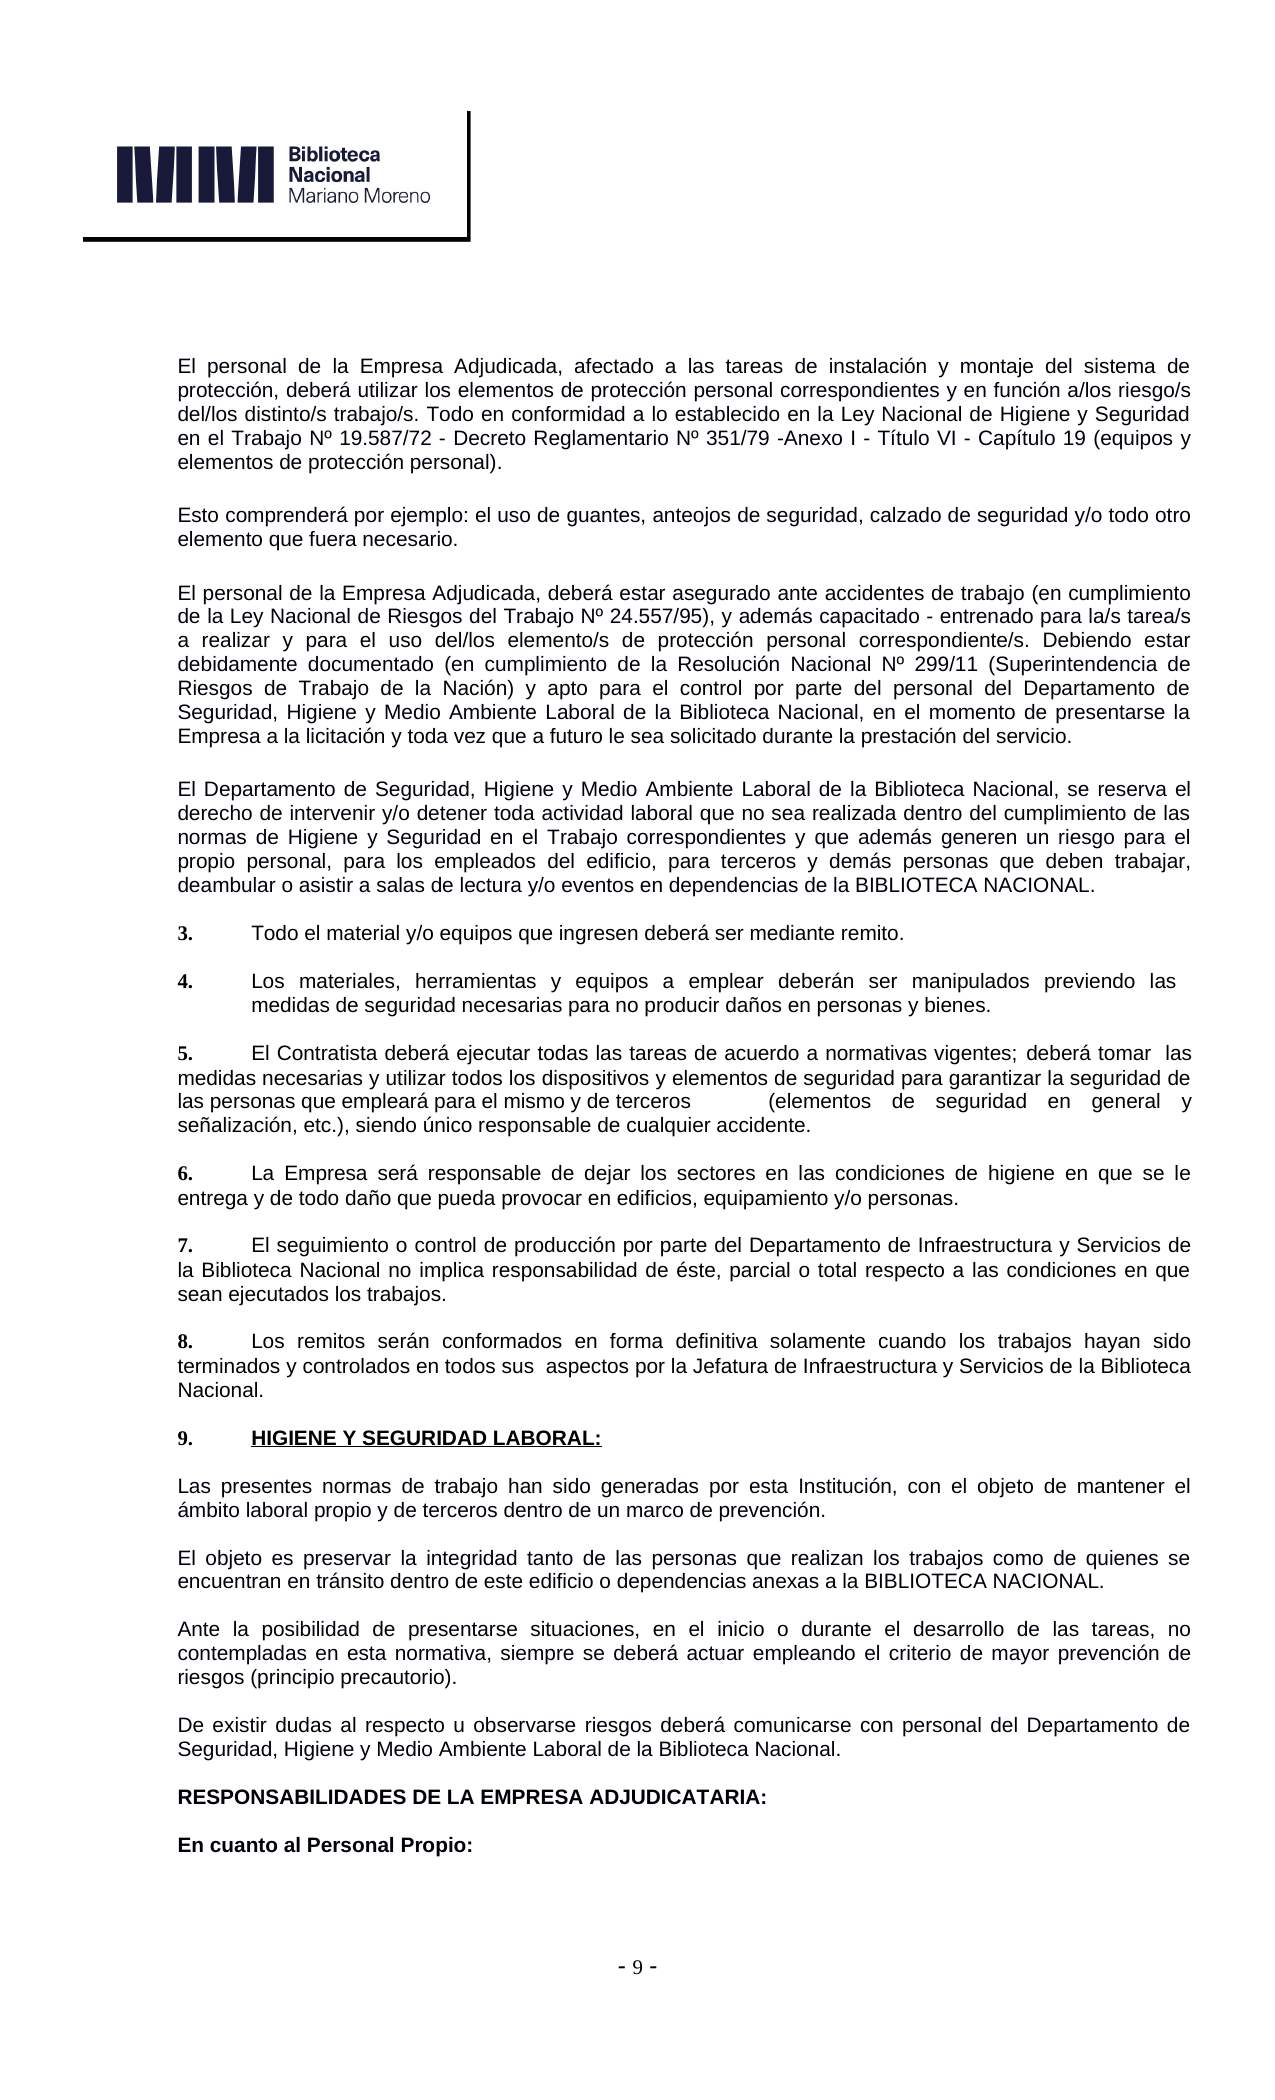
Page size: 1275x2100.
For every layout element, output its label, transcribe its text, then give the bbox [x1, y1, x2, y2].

list El seguimiento o control de producción por parte del Departamento de Infraestructura y Servicios de la Biblioteca Nacional no implica responsabilidad de éste, parcial o total respecto a las condiciones en que sean ejecutados los trabajos. [177, 1233, 1192, 1305]
text Esto comprenderá por ejemplo: el uso de guantes, anteojos de seguridad, calzado de seguridad y/o todo otro elemento que fuera necesario. [177, 503, 1192, 551]
text El Departamento de Seguridad, Higiene y Medio Ambiente Laboral de la Biblioteca Nacional, se reserva el derecho de intervenir y/o detener toda actividad laboral que no sea realizada dentro del cumplimiento de las normas de Higiene y Seguridad en el Trabajo correspondientes y que además generen un riesgo para el propio personal, para los empleados del edificio, para terceros y demás personas que deben trabajar, deambular o asistir a salas de lectura y/o eventos en dependencias de la BIBLIOTECA NACIONAL. [177, 777, 1192, 897]
text El personal de la Empresa Adjudicada, afectado a las tareas de instalación y montaje del sistema de protección, deberá utilizar los elementos de protección personal correspondientes y en función a/los riesgo/s del/los distinto/s trabajo/s. Todo en conformidad a lo establecido en la Ley Nacional de Higiene y Seguridad en el Trabajo Nº 19.587/72 - Decreto Reglamentario Nº 351/79 -Anexo I - Título VI - Capítulo 19 (equipos y elementos de protección personal). [177, 354, 1192, 474]
text RESPONSABILIDADES DE LA EMPRESA ADJUDICATARIA: [177, 1785, 1192, 1809]
list HIGIENE Y SEGURIDAD LABORAL: [177, 1425, 1192, 1449]
list Todo el material y/o equipos que ingresen deberá ser mediante remito. [177, 921, 1192, 945]
text En cuanto al Personal Propio: [177, 1833, 1192, 1857]
list La Empresa será responsable de dejar los sectores en las condiciones de higiene en que se le entrega y de todo daño que pueda provocar en edificios, equipamiento y/o personas. [177, 1161, 1192, 1209]
list El Contratista deberá ejecutar todas las tareas de acuerdo a normativas vigentes; deberá tomar las medidas necesarias y utilizar todos los dispositivos y elementos de seguridad para garantizar la seguridad de las personas que empleará para el mismo y de terceros (elementos de seguridad en general y señalización, etc.), siendo único responsable de cualquier accidente. [177, 1041, 1192, 1137]
text El objeto es preservar la integridad tanto de las personas que realizan los trabajos como de quienes se encuentran en tránsito dentro de este edificio o dependencias anexas a la BIBLIOTECA NACIONAL. [177, 1545, 1192, 1593]
list Los remitos serán conformados en forma definitiva solamente cuando los trabajos hayan sido terminados y controlados en todos sus aspectos por la Jefatura de Infraestructura y Servicios de la Biblioteca Nacional. [177, 1329, 1192, 1401]
picture [79, 107, 467, 237]
text Las presentes normas de trabajo han sido generadas por esta Institución, con el objeto de mantener el ámbito laboral propio y de terceros dentro de un marco de prevención. [177, 1473, 1192, 1521]
text El personal de la Empresa Adjudicada, deberá estar asegurado ante accidentes de trabajo (en cumplimiento de la Ley Nacional de Riesgos del Trabajo Nº 24.557/95), y además capacitado - entrenado para la/s tarea/s a realizar y para el uso del/los elemento/s de protección personal correspondiente/s. Debiendo estar debidamente documentado (en cumplimiento de la Resolución Nacional Nº 299/11 (Superintendencia de Riesgos de Trabajo de la Nación) y apto para el control por parte del personal del Departamento de Seguridad, Higiene y Medio Ambiente Laboral de la Biblioteca Nacional, en el momento de presentarse la Empresa a la licitación y toda vez que a futuro le sea solicitado durante la prestación del servicio. [177, 580, 1192, 748]
text De existir dudas al respecto u observarse riesgos deberá comunicarse con personal del Departamento de Seguridad, Higiene y Medio Ambiente Laboral de la Biblioteca Nacional. [177, 1713, 1192, 1761]
text Ante la posibilidad de presentarse situaciones, en el inicio o durante el desarrollo de las tareas, no contempladas en esta normativa, siempre se deberá actuar empleando el criterio de mayor prevención de riesgos (principio precautorio). [177, 1617, 1192, 1689]
list Los materiales, herramientas y equipos a emplear deberán ser manipulados previendo las medidas de seguridad necesarias para no producir daños en personas y bienes. [177, 969, 1192, 1017]
